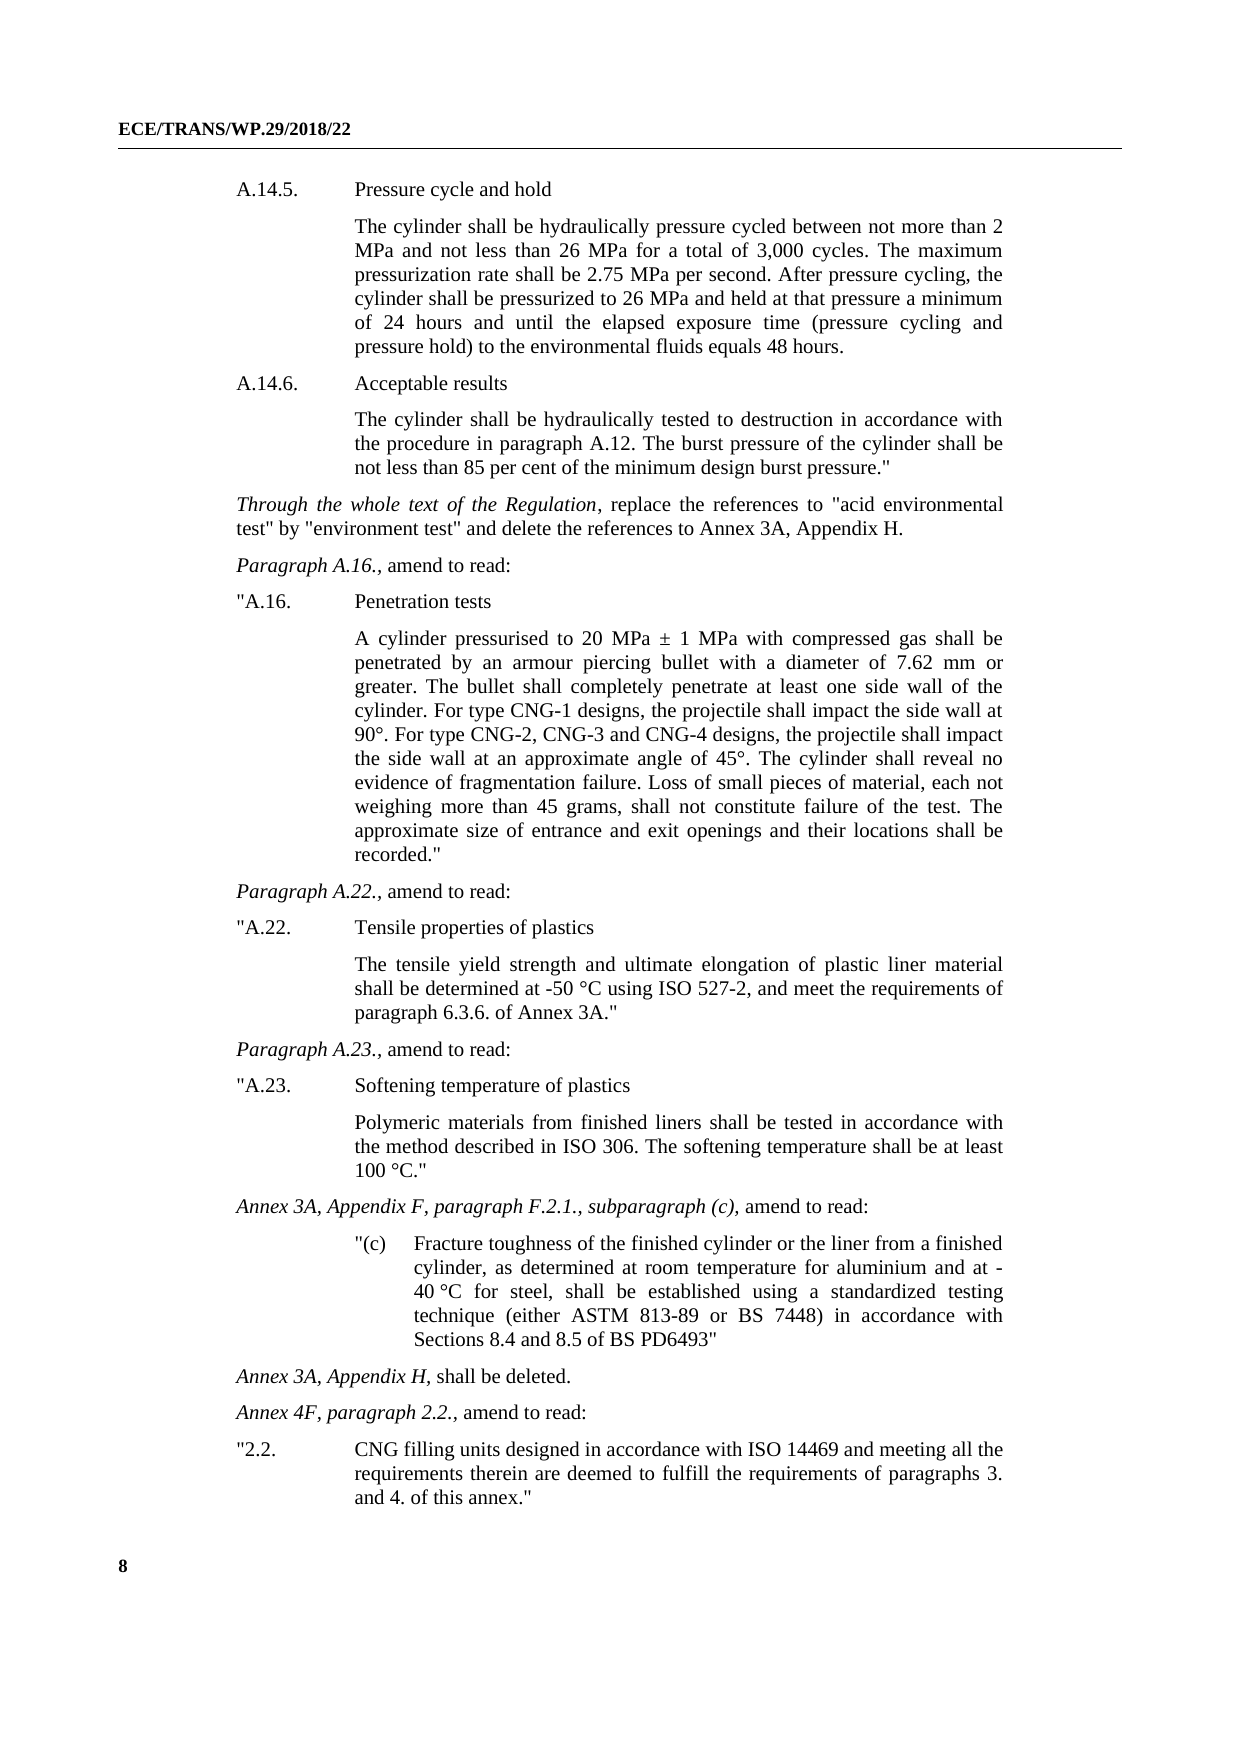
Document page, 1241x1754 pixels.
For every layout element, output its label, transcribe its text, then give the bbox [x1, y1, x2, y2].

text The cylinder shall be hydraulically pressure cycled between not more than 2 MPa and not less than 26 MPa for a total of 3,000 cycles. The maximum pressurization rate shall be 2.75 MPa per second. After pressure cycling, the cylinder shall be pressurized to 26 MPa and held at that pressure a minimum of 24 hours and until the elapsed exposure time (pressure cycling and pressure hold) to the environmental fluids equals 48 hours. [236, 214, 1004, 358]
text Annex 3A, Appendix F, paragraph F.2.1., subparagraph (c), amend to read: [236, 1194, 1004, 1218]
text "A.22. Tensile properties of plastics [236, 915, 1004, 939]
text Annex 4F, paragraph 2.2., amend to read: [236, 1400, 1004, 1424]
text A.14.6. Acceptable results [236, 371, 1004, 395]
text Paragraph A.23., amend to read: [236, 1037, 1004, 1061]
text "A.23. Softening temperature of plastics [236, 1073, 1004, 1097]
text The cylinder shall be hydraulically tested to destruction in accordance with the procedure in paragraph A.12. The burst pressure of the cylinder shall be not less than 85 per cent of the minimum design burst pressure." [236, 407, 1004, 479]
text Paragraph A.22., amend to read: [236, 879, 1004, 903]
text "A.16. Penetration tests [236, 589, 1004, 613]
text Through the whole text of the Regulation, replace the references to "acid environmental test" by "environment test" and delete the references to Annex 3A, Appendix H. [236, 492, 1004, 540]
text A.14.5. Pressure cycle and hold [236, 177, 1004, 201]
text Paragraph A.16., amend to read: [236, 552, 1004, 577]
text Polymeric materials from finished liners shall be tested in accordance with the method described in ISO 306. The softening temperature shall be at least 100 °C." [236, 1110, 1004, 1182]
text A cylinder pressurised to 20 MPa ± 1 MPa with compressed gas shall be penetrated by an armour piercing bullet with a diameter of 7.62 mm or greater. The bullet shall completely penetrate at least one side wall of the cylinder. For type CNG-1 designs, the projectile shall impact the side wall at 90°. For type CNG-2, CNG-3 and CNG-4 designs, the projectile shall impact the side wall at an approximate angle of 45°. The cylinder shall reveal no evidence of fragmentation failure. Loss of small pieces of material, each not weighing more than 45 grams, shall not constitute failure of the test. The approximate size of entrance and exit openings and their locations shall be recorded." [236, 626, 1004, 866]
text Annex 3A, Appendix H, shall be deleted. [236, 1364, 1004, 1388]
text "(c) Fracture toughness of the finished cylinder or the liner from a finished cylinder, as determined at room temperature for aluminium and at -40 °C for steel, shall be established using a standardized testing technique (either ASTM 813-89 or BS 7448) in accordance with Sections 8.4 and 8.5 of BS PD6493" [354, 1231, 1004, 1351]
text The tensile yield strength and ultimate elongation of plastic liner material shall be determined at -50 °C using ISO 527-2, and meet the requirements of paragraph 6.3.6. of Annex 3A." [236, 952, 1004, 1024]
text "2.2. CNG filling units designed in accordance with ISO 14469 and meeting all the requirements therein are deemed to fulfill the requirements of paragraphs 3. and 4. of this annex." [236, 1437, 1004, 1509]
